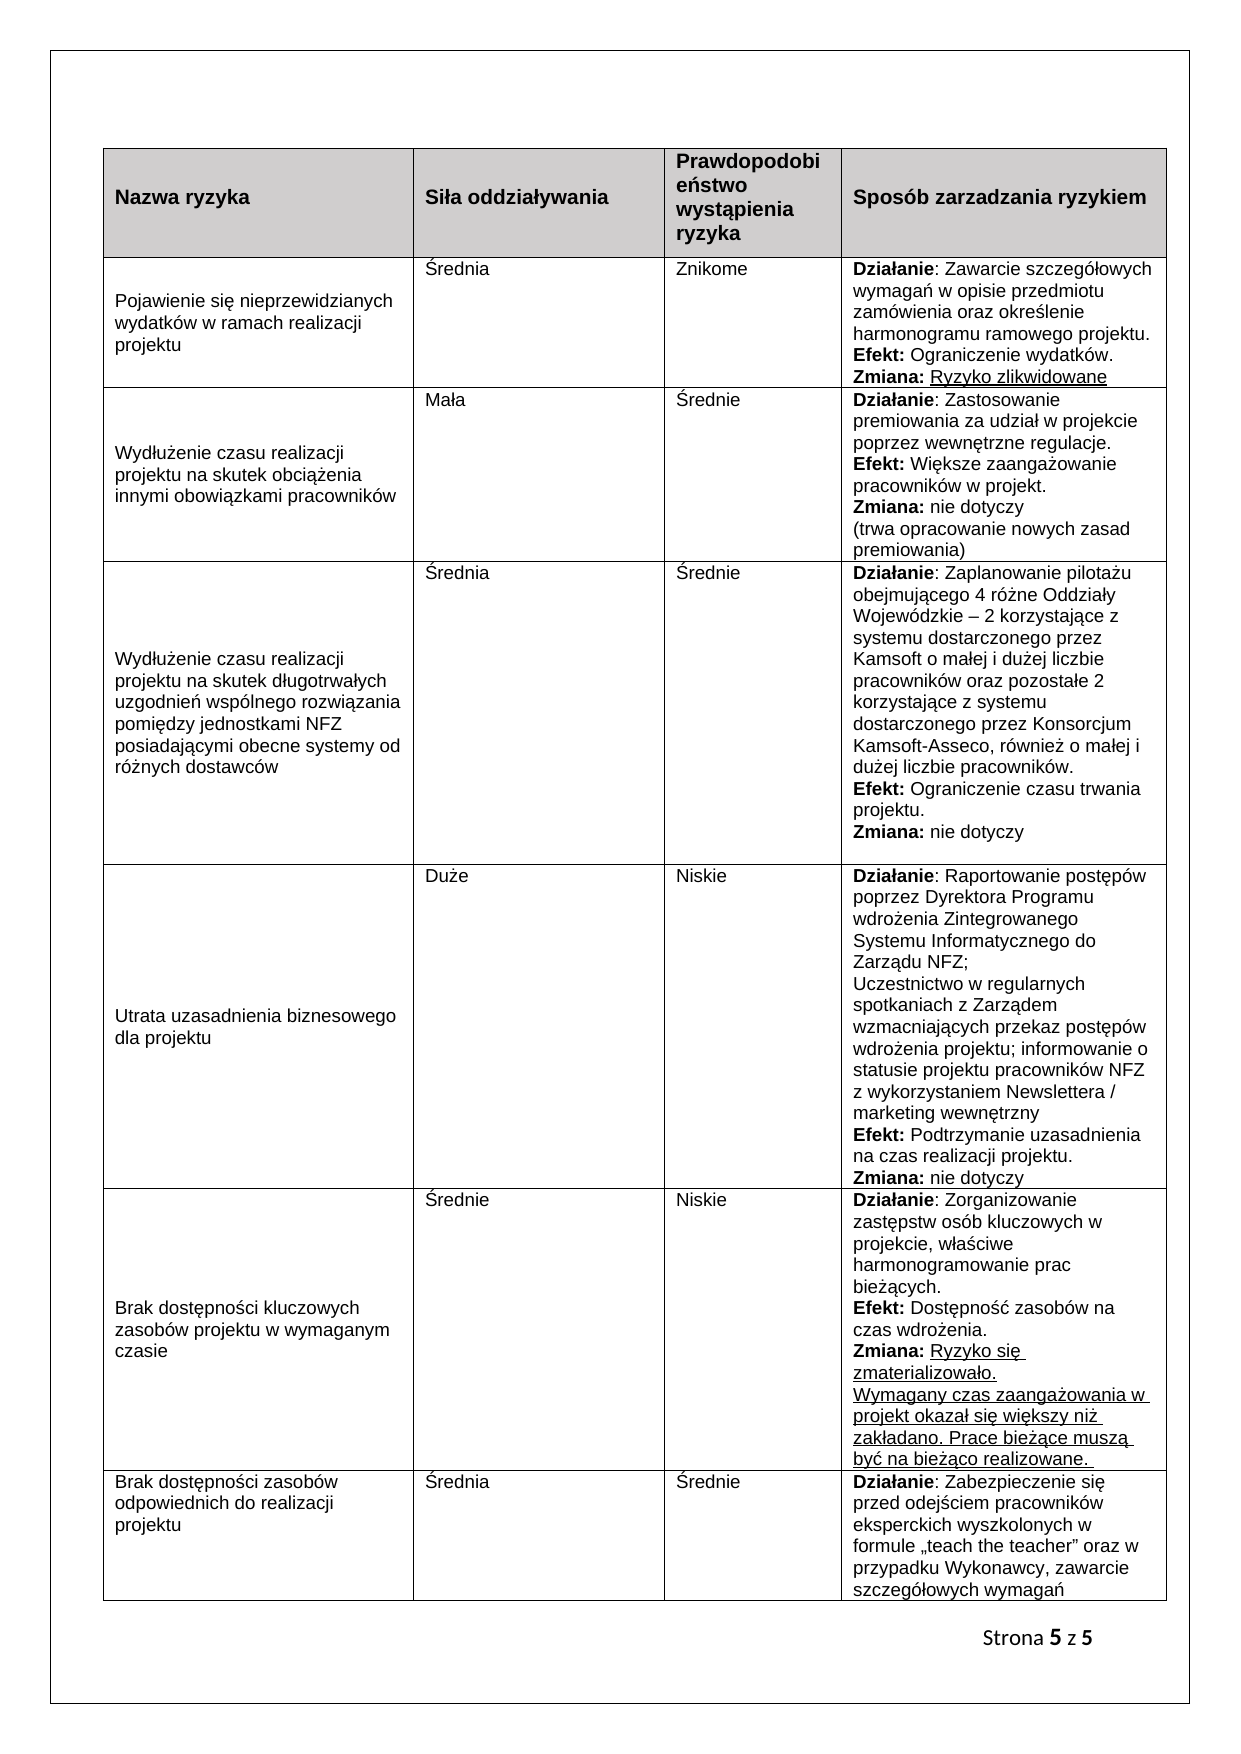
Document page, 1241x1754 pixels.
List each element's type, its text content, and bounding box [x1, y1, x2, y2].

table_cell Pojawienie się nieprzewidzianych wydatków w ramach realizacji projektu [104, 258, 413, 387]
table_cell Utrata uzasadnienia biznesowego dla projektu [104, 865, 413, 1188]
table_cell Średnia [414, 258, 664, 387]
table_cell Niskie [665, 865, 841, 1188]
table_cell Wydłużenie czasu realizacji projektu na skutek długotrwałych uzgodnień wspólnego rozwiązania pomiędzy jednostkami NFZ posiadającymi obecne systemy od różnych dostawców [104, 562, 413, 864]
table_cell Duże [414, 865, 664, 1188]
table_cell Działanie: Zastosowanie premiowania za udział w projekcie poprzez wewnętrzne regulacje. Efekt: Większe zaangażowanie pracowników w projekt. Zmiana: nie dotyczy (trwa opracowanie nowych zasad premiowania) [842, 388, 1166, 561]
table_cell Brak dostępności kluczowych zasobów projektu w wymaganym czasie [104, 1189, 413, 1469]
table_cell Znikome [665, 258, 841, 387]
table_cell Średnie [414, 1189, 664, 1469]
table_cell Średnie [665, 388, 841, 561]
table_header Siła oddziaływania [414, 149, 664, 257]
table_cell Niskie [665, 1189, 841, 1469]
table_cell Średnia [414, 1471, 664, 1600]
table_cell Działanie: Zorganizowanie zastępstw osób kluczowych w projekcie, właściwe harmonogramowanie prac bieżących. Efekt: Dostępność zasobów na czas wdrożenia. Zmiana: Ryzyko się zmaterializowało. Wymagany czas zaangażowania w projekt okazał się większy niż zakładano. Prace bieżące muszą być na bieżąco realizowane. [842, 1189, 1166, 1469]
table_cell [842, 1471, 1166, 1600]
table_cell Wydłużenie czasu realizacji projektu na skutek obciążenia innymi obowiązkami pracowników [104, 388, 413, 561]
table_cell Średnie [665, 562, 841, 864]
table_cell Mała [414, 388, 664, 561]
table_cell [104, 1471, 413, 1600]
table_header Nazwa ryzyka [104, 149, 413, 257]
table_header Sposób zarzadzania ryzykiem [842, 149, 1166, 257]
table_header Prawdopodobieństwo wystąpienia ryzyka [665, 149, 841, 257]
table_cell Działanie: Raportowanie postępów poprzez Dyrektora Programu wdrożenia Zintegrowanego Systemu Informatycznego do Zarządu NFZ; Uczestnictwo w regularnych spotkaniach z Zarządem wzmacniających przekaz postępów wdrożenia projektu; informowanie o statusie projektu pracowników NFZ z wykorzystaniem Newslettera / marketing wewnętrzny Efekt: Podtrzymanie uzasadnienia na czas realizacji projektu. Zmiana: nie dotyczy [842, 865, 1166, 1188]
table_cell Średnia [414, 562, 664, 864]
table_cell Działanie: Zaplanowanie pilotażu obejmującego 4 różne Oddziały Wojewódzkie – 2 korzystające z systemu dostarczonego przez Kamsoft o małej i dużej liczbie pracowników oraz pozostałe 2 korzystające z systemu dostarczonego przez Konsorcjum Kamsoft-Asseco, również o małej i dużej liczbie pracowników. Efekt: Ograniczenie czasu trwania projektu. Zmiana: nie dotyczy [842, 562, 1166, 864]
table_cell Działanie: Zawarcie szczegółowych wymagań w opisie przedmiotu zamówienia oraz określenie harmonogramu ramowego projektu. Efekt: Ograniczenie wydatków. Zmiana: Ryzyko zlikwidowane [842, 258, 1166, 387]
table_cell Średnie [665, 1471, 841, 1600]
